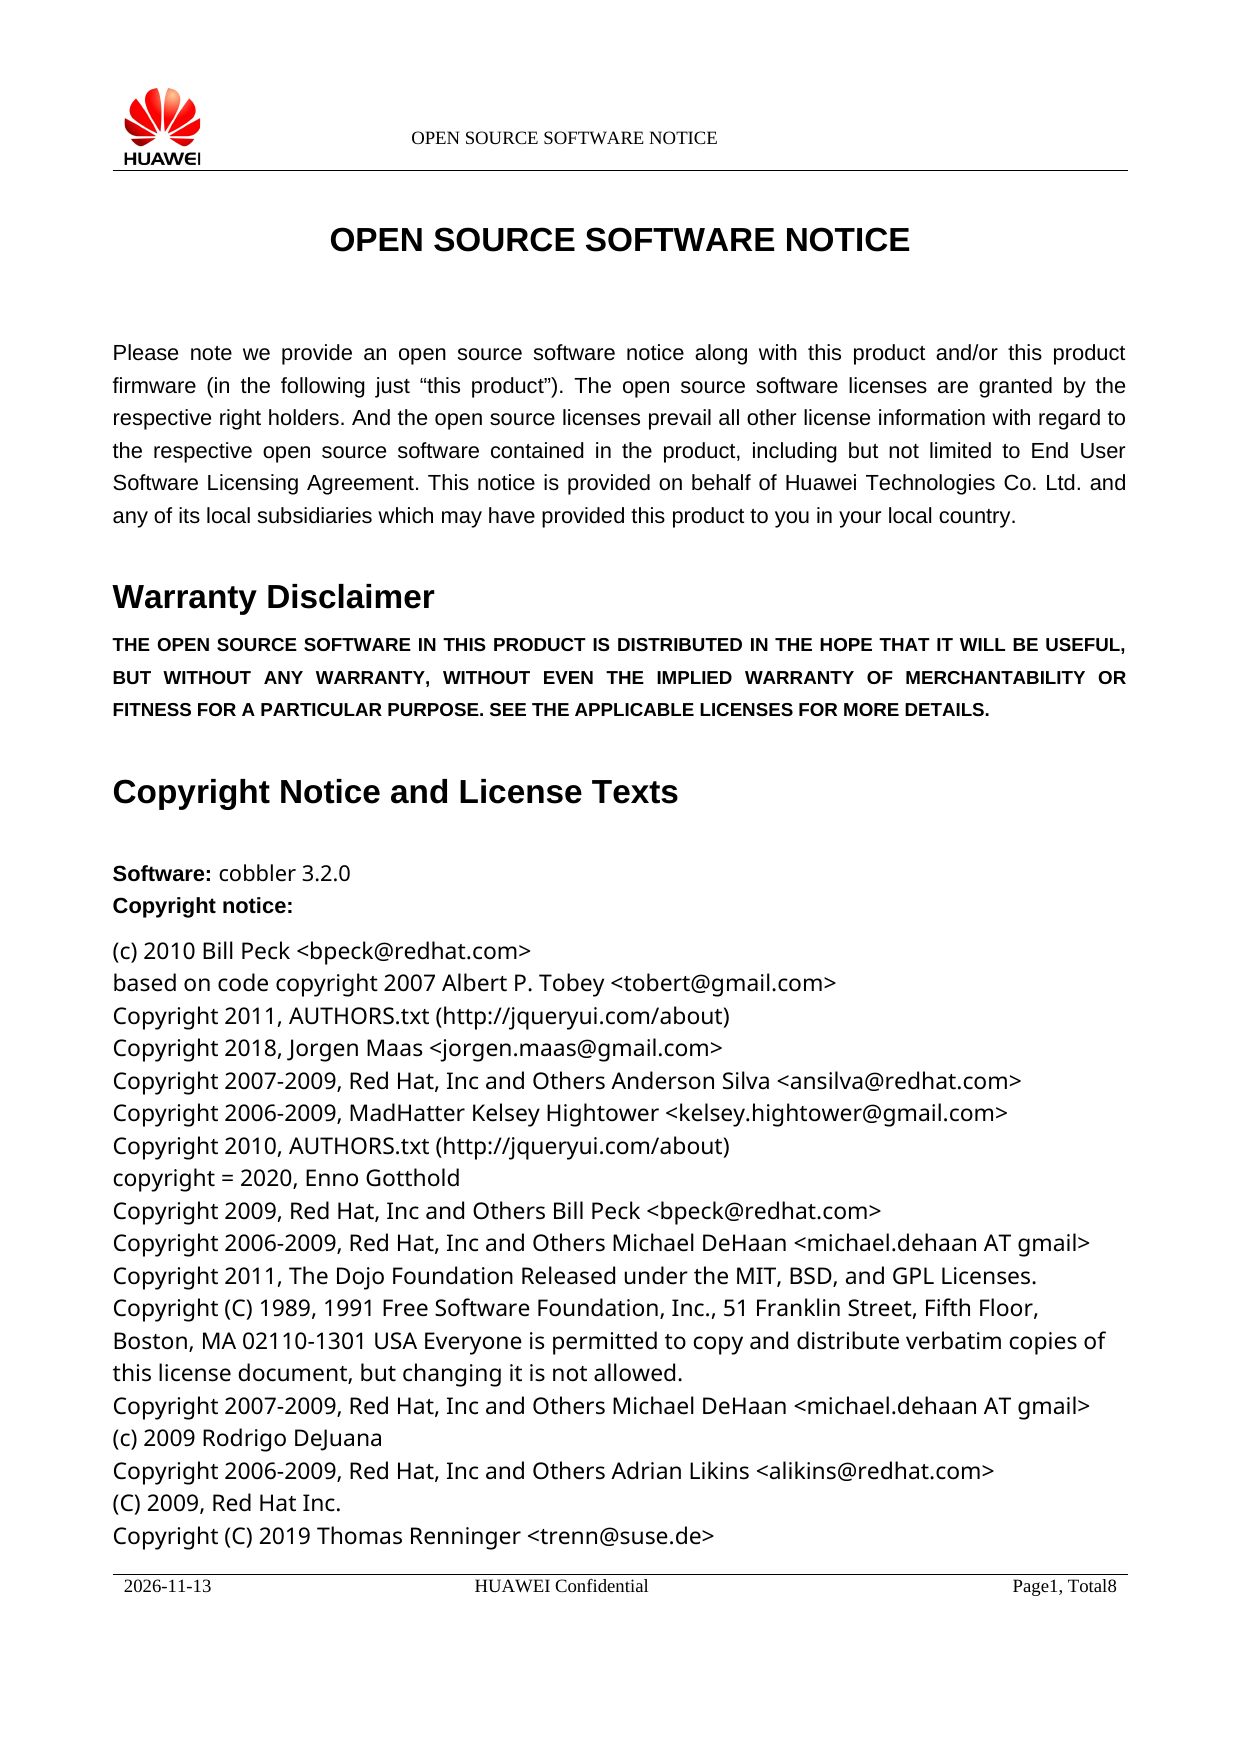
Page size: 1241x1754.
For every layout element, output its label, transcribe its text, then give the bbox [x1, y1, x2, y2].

text Please note we provide an open source software notice along with this product and/or this product firmware (in the following just “this product”). The open source software licenses are granted by the respective right holders. And the open source licenses prevail all other license information with regard to the respective open source software contained in the product, including but not limited to End User Software Licensing Agreement. This notice is provided on behalf of Huawei Technologies Co. Ltd. and any of its local subsidiaries which may have provided this product to you in your local country. [112, 336, 1128, 531]
text Warranty Disclaimer [112, 564, 1128, 629]
text Copyright notice: [112, 889, 1128, 921]
text The open source software in this product is distributed in the hope that it will be useful, but WITHOUT ANY WARRANTY, without even the implied warranty of MERCHANTABILITY or FITNESS FOR A PARTICULAR PURPOSE. See the applicable licenses for more details. [112, 629, 1128, 726]
text Copyright Notice and License Texts [112, 759, 1128, 824]
text OPEN SOURCE SOFTWARE NOTICE [112, 206, 1128, 271]
picture [124, 88, 201, 165]
title Software: cobbler 3.2.0 [112, 856, 1128, 889]
